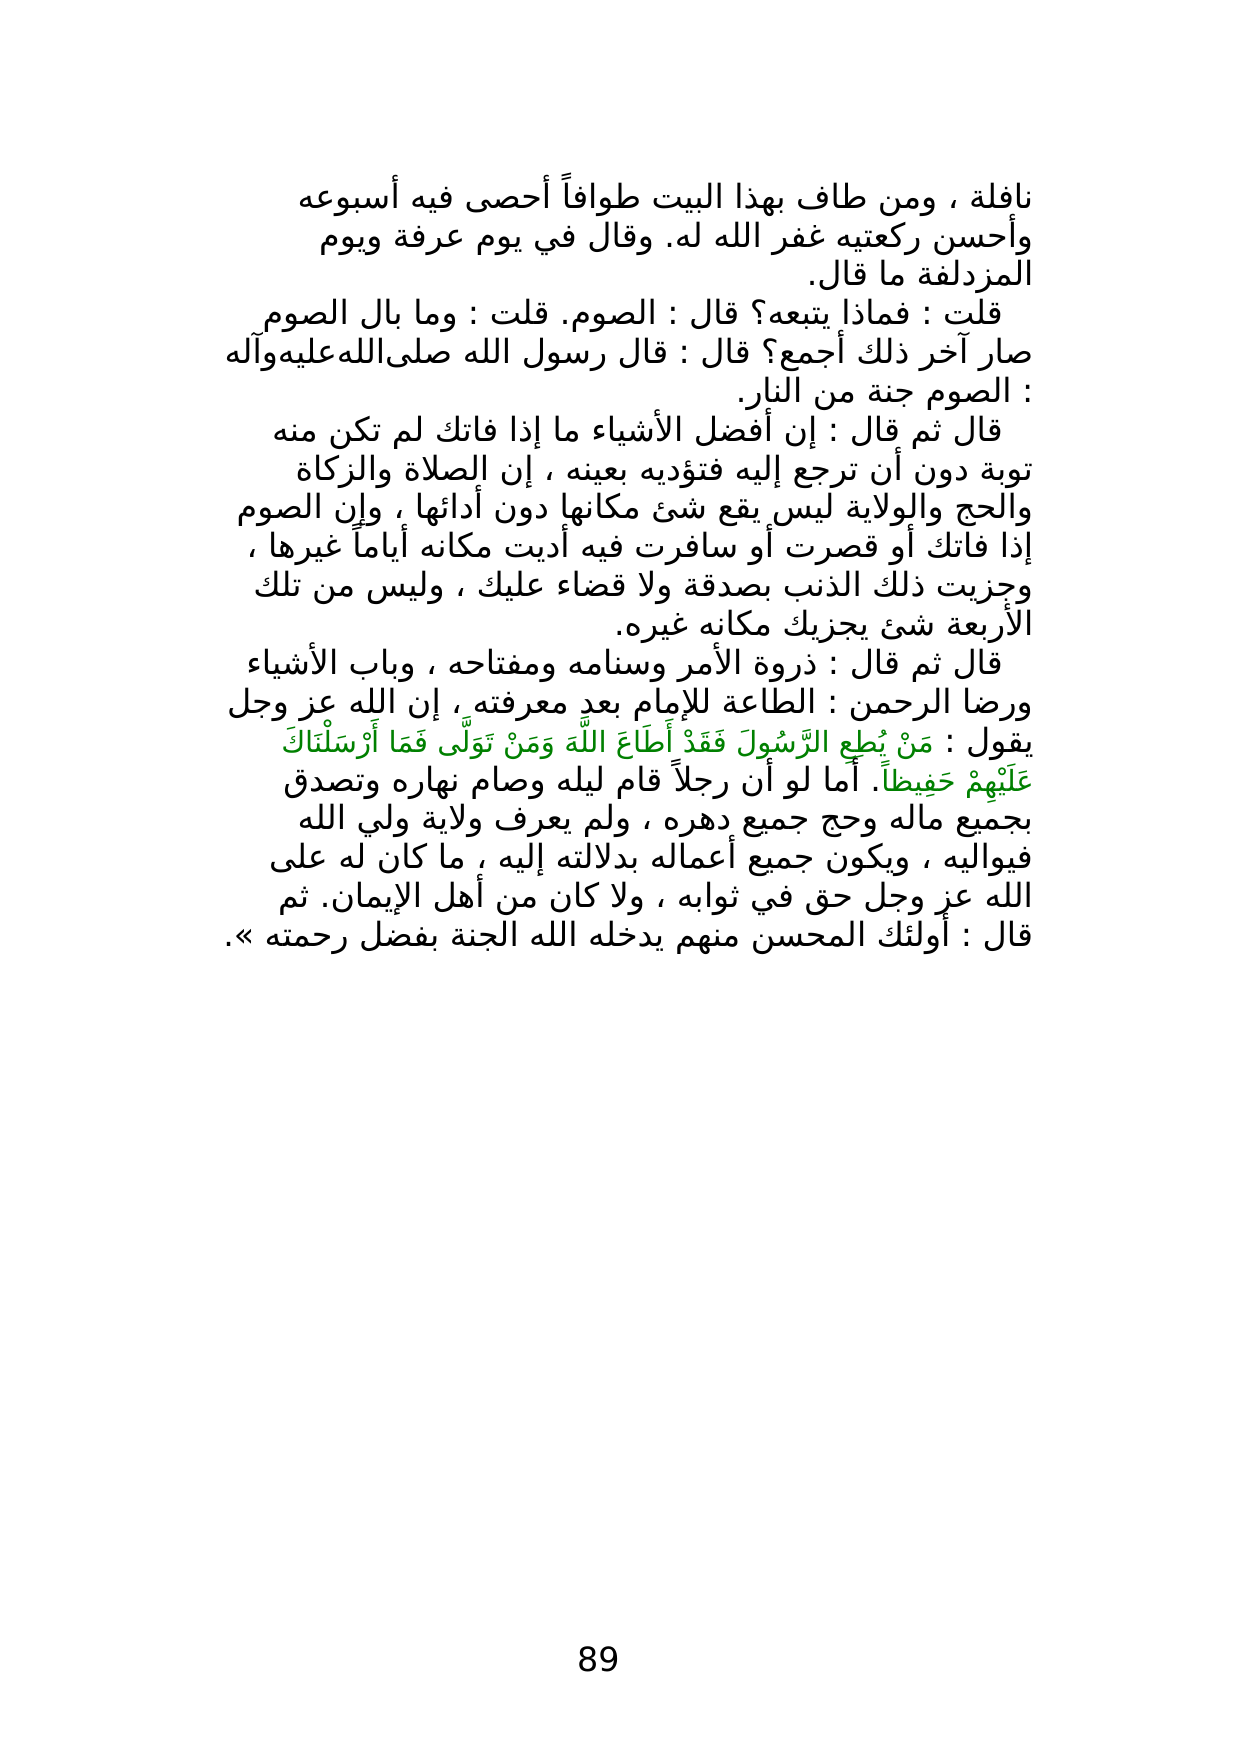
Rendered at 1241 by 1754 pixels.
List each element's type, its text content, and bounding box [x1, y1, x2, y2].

text قال ثم قال : ذروة الأمر وسنامه ومفتاحه ، وباب الأشياء ورضا الرحمن : الطاعة للإمام بعد معرفته ، إن الله عز وجل يقول : مَنْ يُطِعِ الرَّسُولَ فَقَدْ أَطَاعَ اللَّهَ وَمَنْ تَوَلَّى فَمَا أَرْسَلْنَاكَ عَلَيْهِمْ حَفِيظاً. أما لو أن رجلاً قام ليله وصام نهاره وتصدق بجميع ماله وحج جميع دهره ، ولم يعرف ولاية ولي الله فيواليه ، ويكون جميع أعماله بدلالته إليه ، ما كان له على الله عز وجل حق في ثوابه ، ولا كان من أهل الإيمان. ثم قال : أولئك المحسن منهم يدخله الله الجنة بفضل رحمته ». [222, 643, 1033, 954]
text قال ثم قال : إن أفضل الأشياء ما إذا فاتك لم تكن منه توبة دون أن ترجع إليه فتؤديه بعينه ، إن الصلاة والزكاة والحج والولاية ليس يقع شئ مكانها دون أدائها ، وإن الصوم إذا فاتك أو قصرت أو سافرت فيه أديت مكانه أياماً غيرها ، وجزيت ذلك الذنب بصدقة ولا قضاء عليك ، وليس من تلك الأربعة شئ يجزيك مكانه غيره. [222, 410, 1033, 643]
text قلت : فماذا يتبعه؟ قال : الصوم. قلت : وما بال الصوم صار آخر ذلك أجمع؟ قال : قال رسول الله صلى‌الله‌عليه‌وآله : الصوم جنة من النار. [222, 294, 1033, 410]
text نافلة ، ومن طاف بهذا البيت طوافاً أحصى فيه أسبوعه وأحسن ركعتيه غفر الله له. وقال في يوم عرفة ويوم المزدلفة ما قال. [222, 177, 1033, 294]
